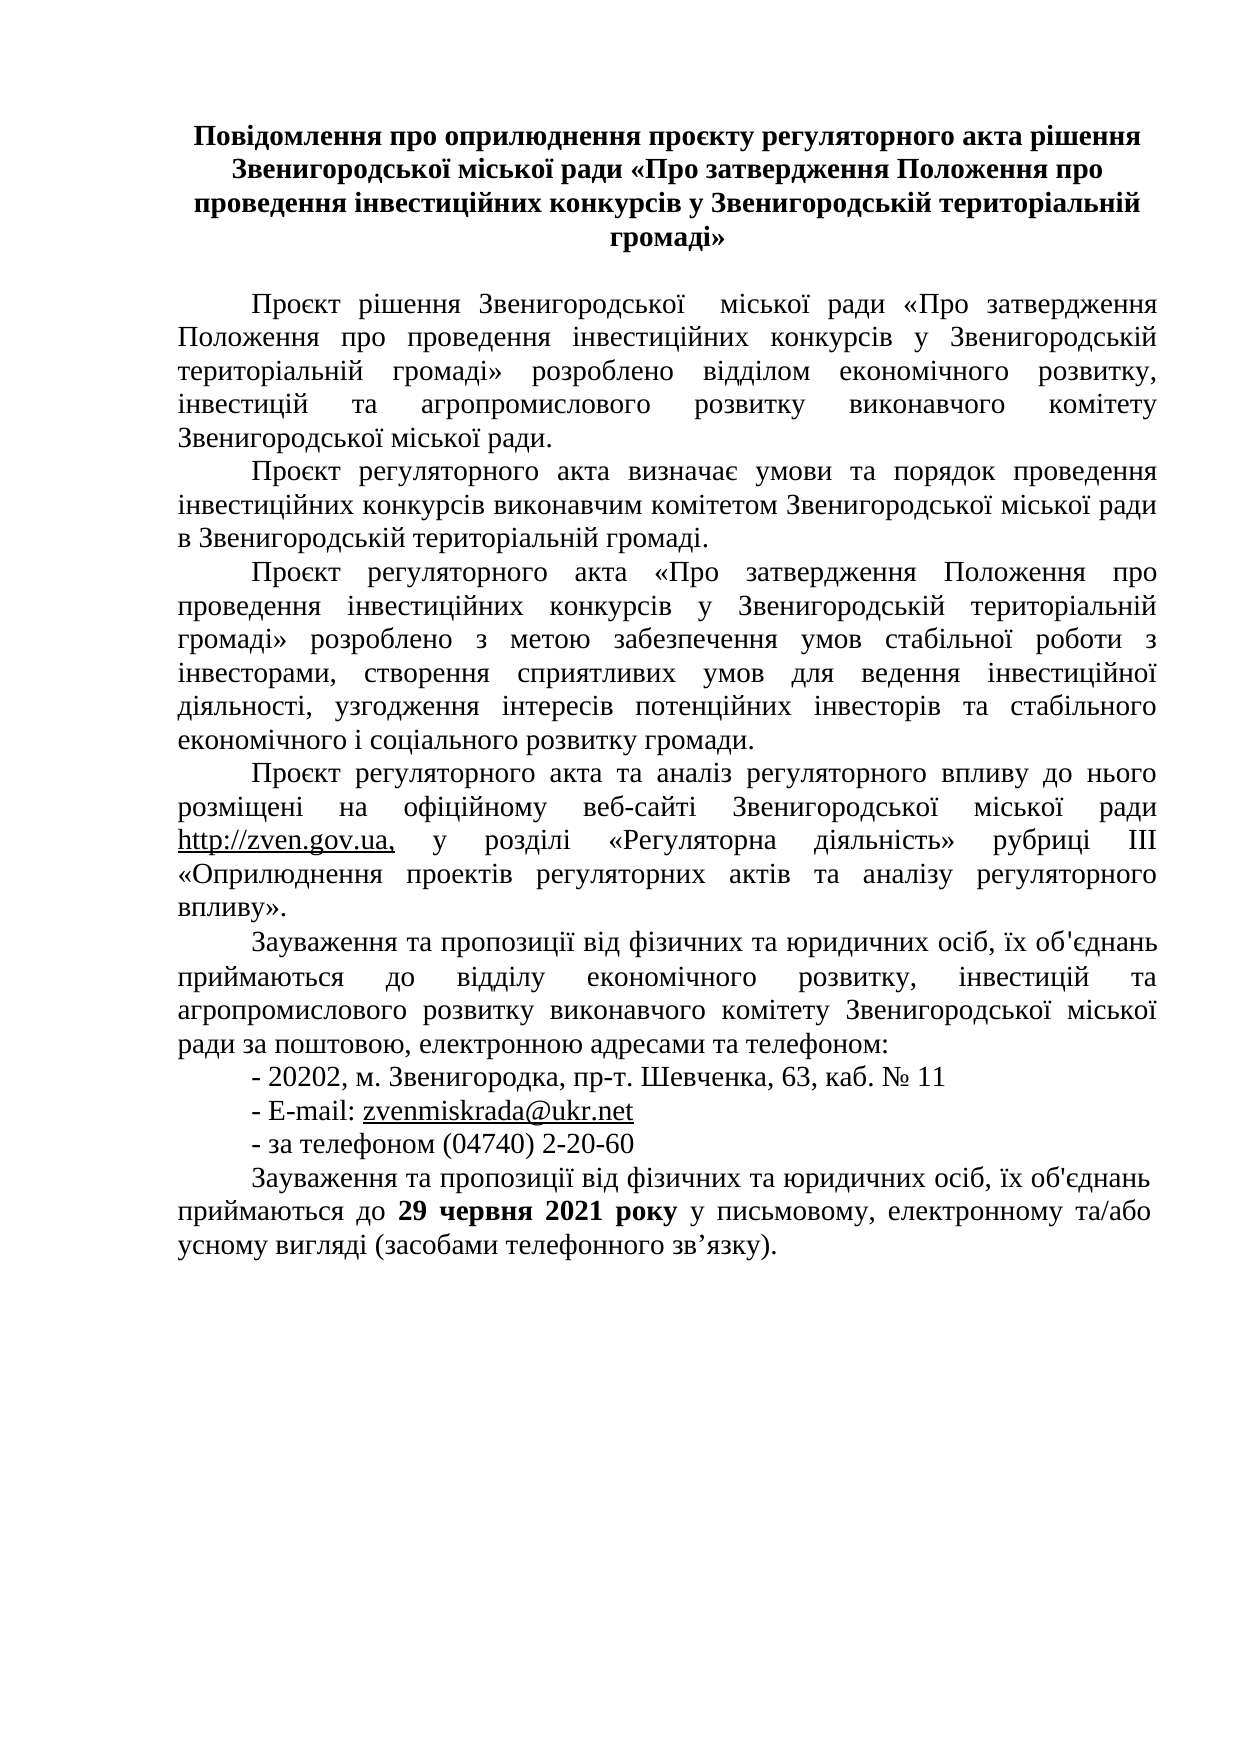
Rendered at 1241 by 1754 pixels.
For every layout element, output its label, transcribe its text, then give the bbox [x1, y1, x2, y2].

text - 20202, м. Звенигородка, пр-т. Шевченка, 63, каб. № 11 [177, 1059, 1152, 1093]
text Повідомлення про оприлюднення проєкту регуляторного акта рішення Звенигородської міської ради «Про затвердження Положення про проведення інвестиційних конкурсів у Звенигородській територіальній громаді» [177, 118, 1158, 252]
text Зауваження та пропозиції від фізичних та юридичних осіб, їх об'єднань приймаються до відділу економічного розвитку, інвестицій та агропромислового розвитку виконавчого комітету Звенигородської міської ради за поштовою, електронною адресами та телефоном: [177, 923, 1158, 1059]
text Зауваження та пропозиції від фізичних та юридичних осіб, їх об'єднань приймаються до 29 червня 2021 року у письмовому, електронному та/або усному вигляді (засобами телефонного зв’язку). [177, 1160, 1152, 1261]
text Проєкт регуляторного акта та аналіз регуляторного впливу до нього розміщені на офіційному веб-сайті Звенигородської міської ради http://zven.gov.ua, у розділі «Регуляторна діяльність» рубриці ІІІ «Оприлюднення проектів регуляторних актів та аналізу регуляторного впливу». [177, 755, 1158, 923]
text Проєкт регуляторного акта визначає умови та порядок проведення інвестиційних конкурсів виконавчим комітетом Звенигородської міської ради в Звенигородській територіальній громаді. [177, 453, 1158, 554]
text - за телефоном (04740) 2-20-60 [177, 1126, 1152, 1160]
text - Е-mail: zvenmiskrada@ukr.net [177, 1093, 1152, 1126]
text Проєкт рішення Звенигородської міської ради «Про затвердження Положення про проведення інвестиційних конкурсів у Звенигородській територіальній громаді» розроблено відділом економічного розвитку, інвестицій та агропромислового розвитку виконавчого комітету Звенигородської міської ради. [177, 286, 1158, 453]
text Проєкт регуляторного акта «Про затвердження Положення про проведення інвестиційних конкурсів у Звенигородській територіальній громаді» розроблено з метою забезпечення умов стабільної роботи з інвесторами, створення сприятливих умов для ведення інвестиційної діяльності, узгодження інтересів потенційних інвесторів та стабільного економічного і соціального розвитку громади. [177, 554, 1158, 755]
